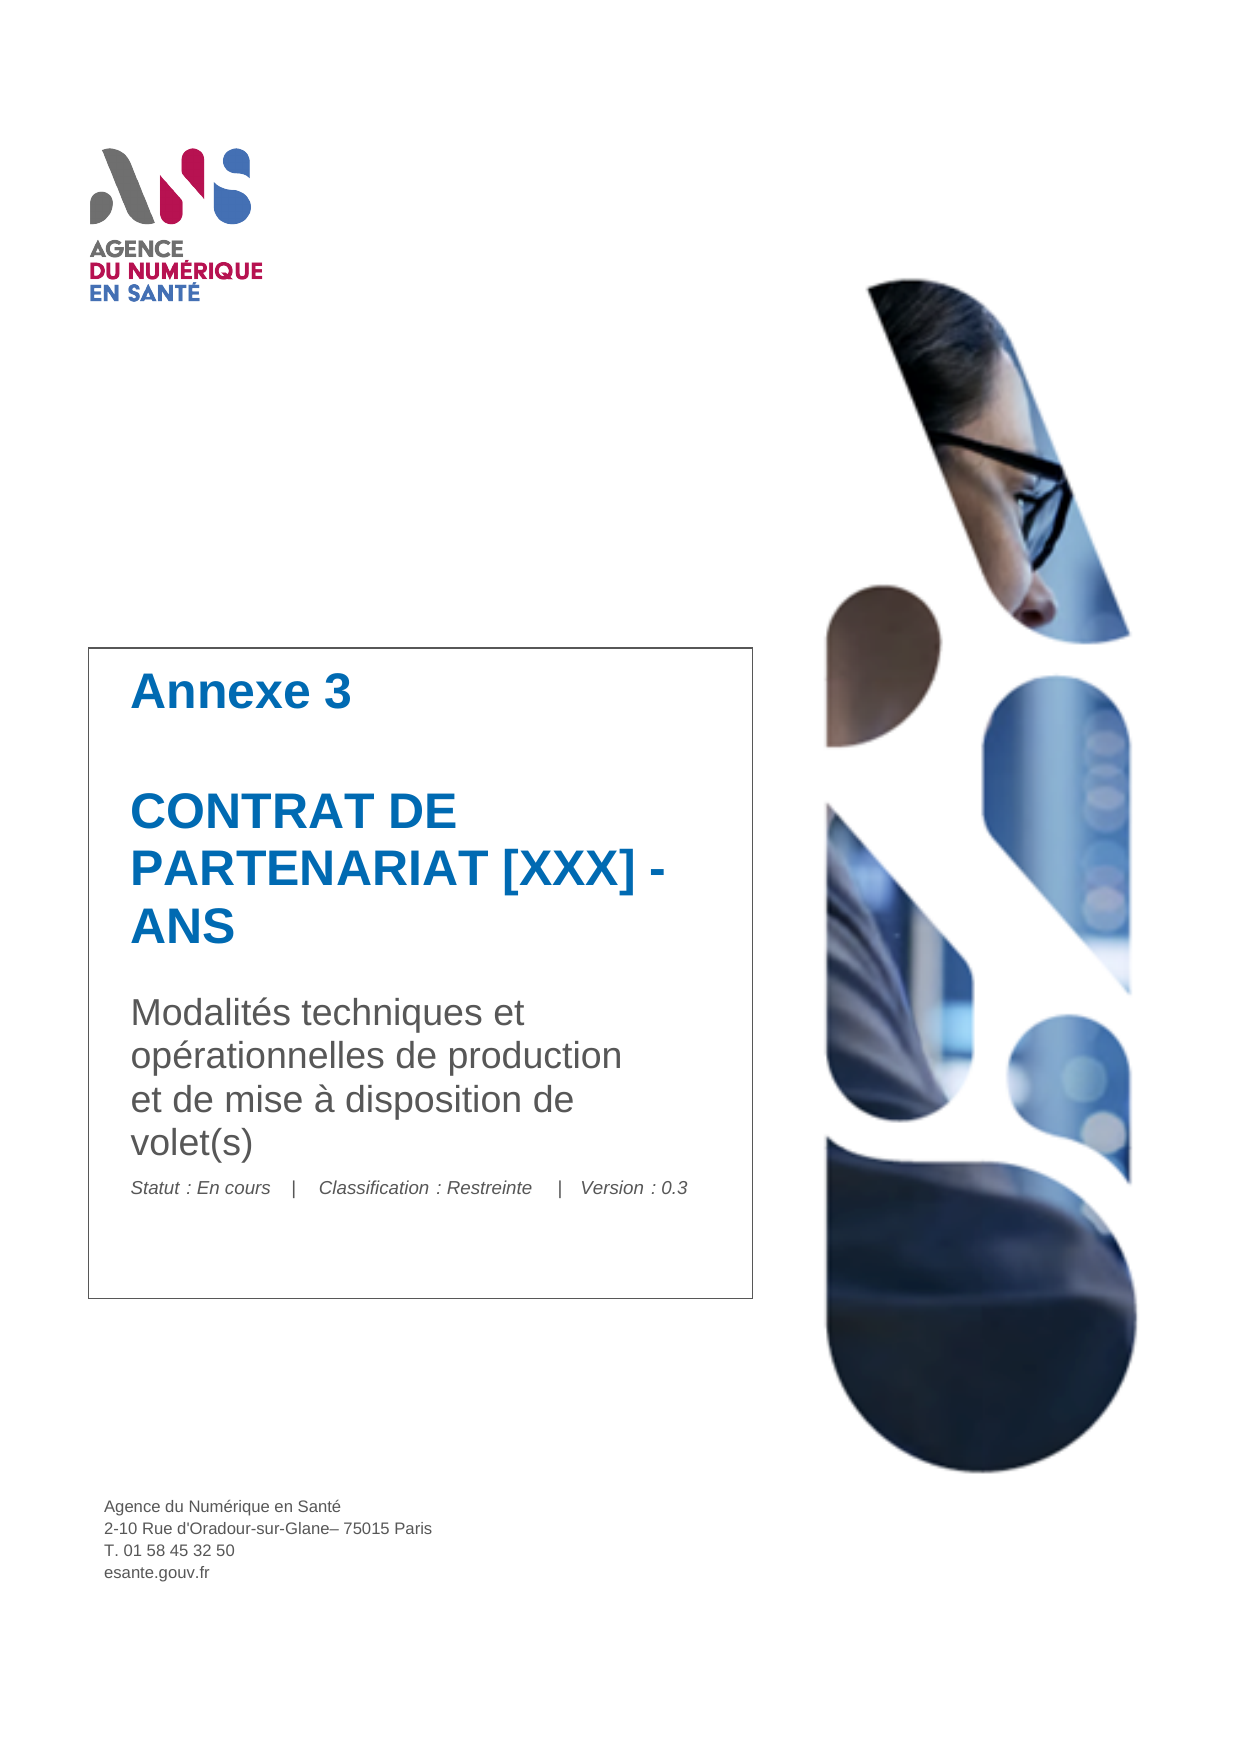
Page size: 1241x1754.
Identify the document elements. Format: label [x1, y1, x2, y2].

picture [798, 267, 1152, 1486]
picture [89, 148, 263, 302]
